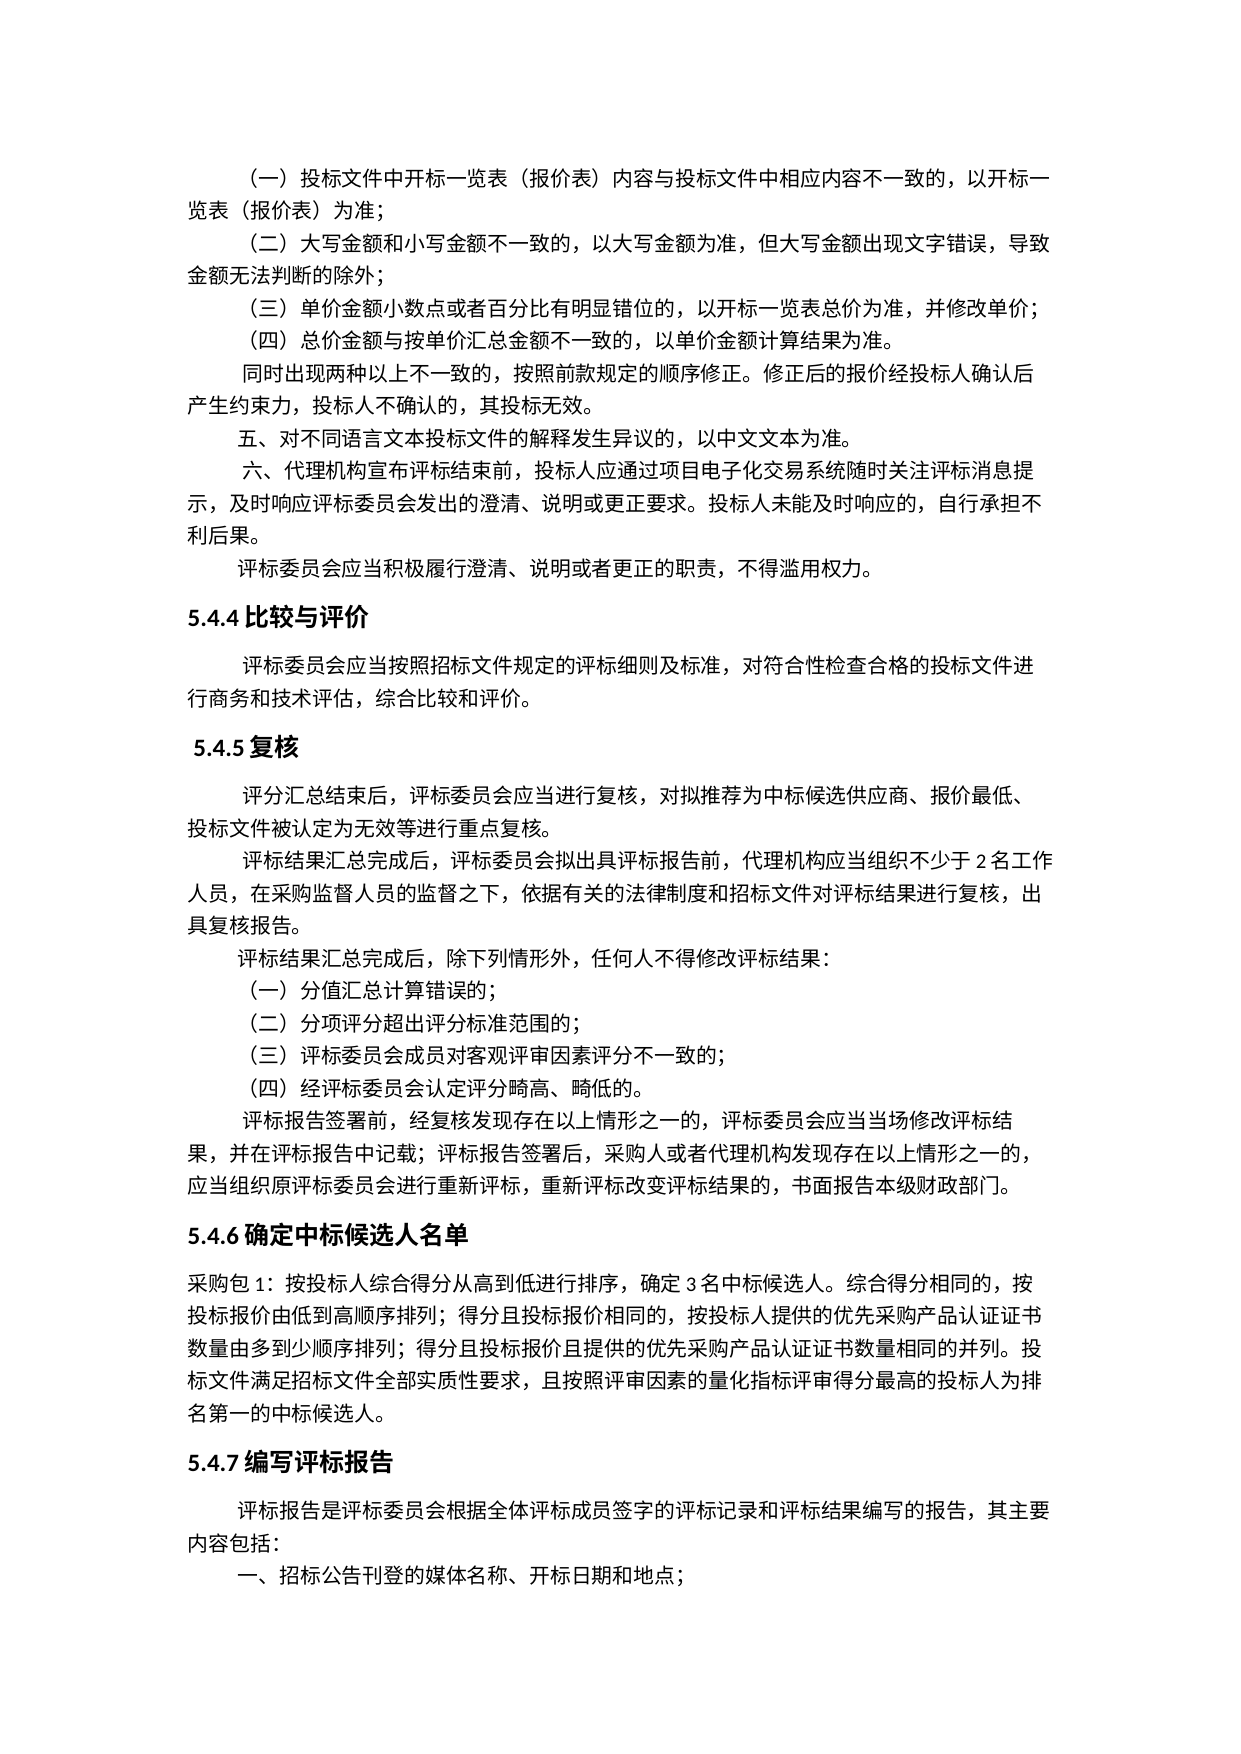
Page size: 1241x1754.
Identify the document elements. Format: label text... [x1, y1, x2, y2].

text （三）单价金额小数点或者百分比有明显错位的，以开标一览表总价为准，并修改单价； [187, 292, 1053, 324]
text 评标委员会应当按照招标文件规定的评标细则及标准，对符合性检查合格的投标文件进行商务和技术评估，综合比较和评价。 [187, 649, 1053, 714]
text 评标结果汇总完成后，除下列情形外，任何人不得修改评标结果： [187, 942, 1053, 974]
text （四）经评标委员会认定评分畸高、畸低的。 [187, 1072, 1053, 1104]
text （二）大写金额和小写金额不一致的，以大写金额为准，但大写金额出现文字错误，导致金额无法判断的除外； [187, 227, 1053, 292]
text 5.4.5复核 [187, 714, 1053, 779]
text 5.4.6确定中标候选人名单 [187, 1202, 1053, 1267]
text 六、代理机构宣布评标结束前，投标人应通过项目电子化交易系统随时关注评标消息提示，及时响应评标委员会发出的澄清、说明或更正要求。投标人未能及时响应的，自行承担不利后果。 [187, 454, 1053, 552]
text （二）分项评分超出评分标准范围的； [187, 1007, 1053, 1039]
text 五、对不同语言文本投标文件的解释发生异议的，以中文文本为准。 [187, 422, 1053, 454]
text 评标报告是评标委员会根据全体评标成员签字的评标记录和评标结果编写的报告，其主要内容包括： [187, 1494, 1053, 1559]
text 评标报告签署前，经复核发现存在以上情形之一的，评标委员会应当当场修改评标结果，并在评标报告中记载；评标报告签署后，采购人或者代理机构发现存在以上情形之一的，应当组织原评标委员会进行重新评标，重新评标改变评标结果的，书面报告本级财政部门。 [187, 1104, 1053, 1202]
text （四）总价金额与按单价汇总金额不一致的，以单价金额计算结果为准。 [187, 324, 1053, 357]
text （三）评标委员会成员对客观评审因素评分不一致的； [187, 1039, 1053, 1072]
text 一、招标公告刊登的媒体名称、开标日期和地点； [187, 1559, 1053, 1592]
text （一）分值汇总计算错误的； [187, 974, 1053, 1007]
text 5.4.4比较与评价 [187, 584, 1053, 649]
text 5.4.7编写评标报告 [187, 1429, 1053, 1494]
text 评分汇总结束后，评标委员会应当进行复核，对拟推荐为中标候选供应商、报价最低、投标文件被认定为无效等进行重点复核。 [187, 779, 1053, 844]
text 同时出现两种以上不一致的，按照前款规定的顺序修正。修正后的报价经投标人确认后产生约束力，投标人不确认的，其投标无效。 [187, 357, 1053, 422]
text 评标委员会应当积极履行澄清、说明或者更正的职责，不得滥用权力。 [187, 552, 1053, 584]
text 评标结果汇总完成后，评标委员会拟出具评标报告前，代理机构应当组织不少于2名工作人员，在采购监督人员的监督之下，依据有关的法律制度和招标文件对评标结果进行复核，出具复核报告。 [187, 844, 1053, 942]
text （一）投标文件中开标一览表（报价表）内容与投标文件中相应内容不一致的，以开标一览表（报价表）为准； [187, 162, 1053, 227]
text 采购包1：按投标人综合得分从高到低进行排序，确定3名中标候选人。综合得分相同的，按投标报价由低到高顺序排列；得分且投标报价相同的，按投标人提供的优先采购产品认证证书数量由多到少顺序排列；得分且投标报价且提供的优先采购产品认证证书数量相同的并列。投标文件满足招标文件全部实质性要求，且按照评审因素的量化指标评审得分最高的投标人为排名第一的中标候选人。 [187, 1267, 1053, 1429]
